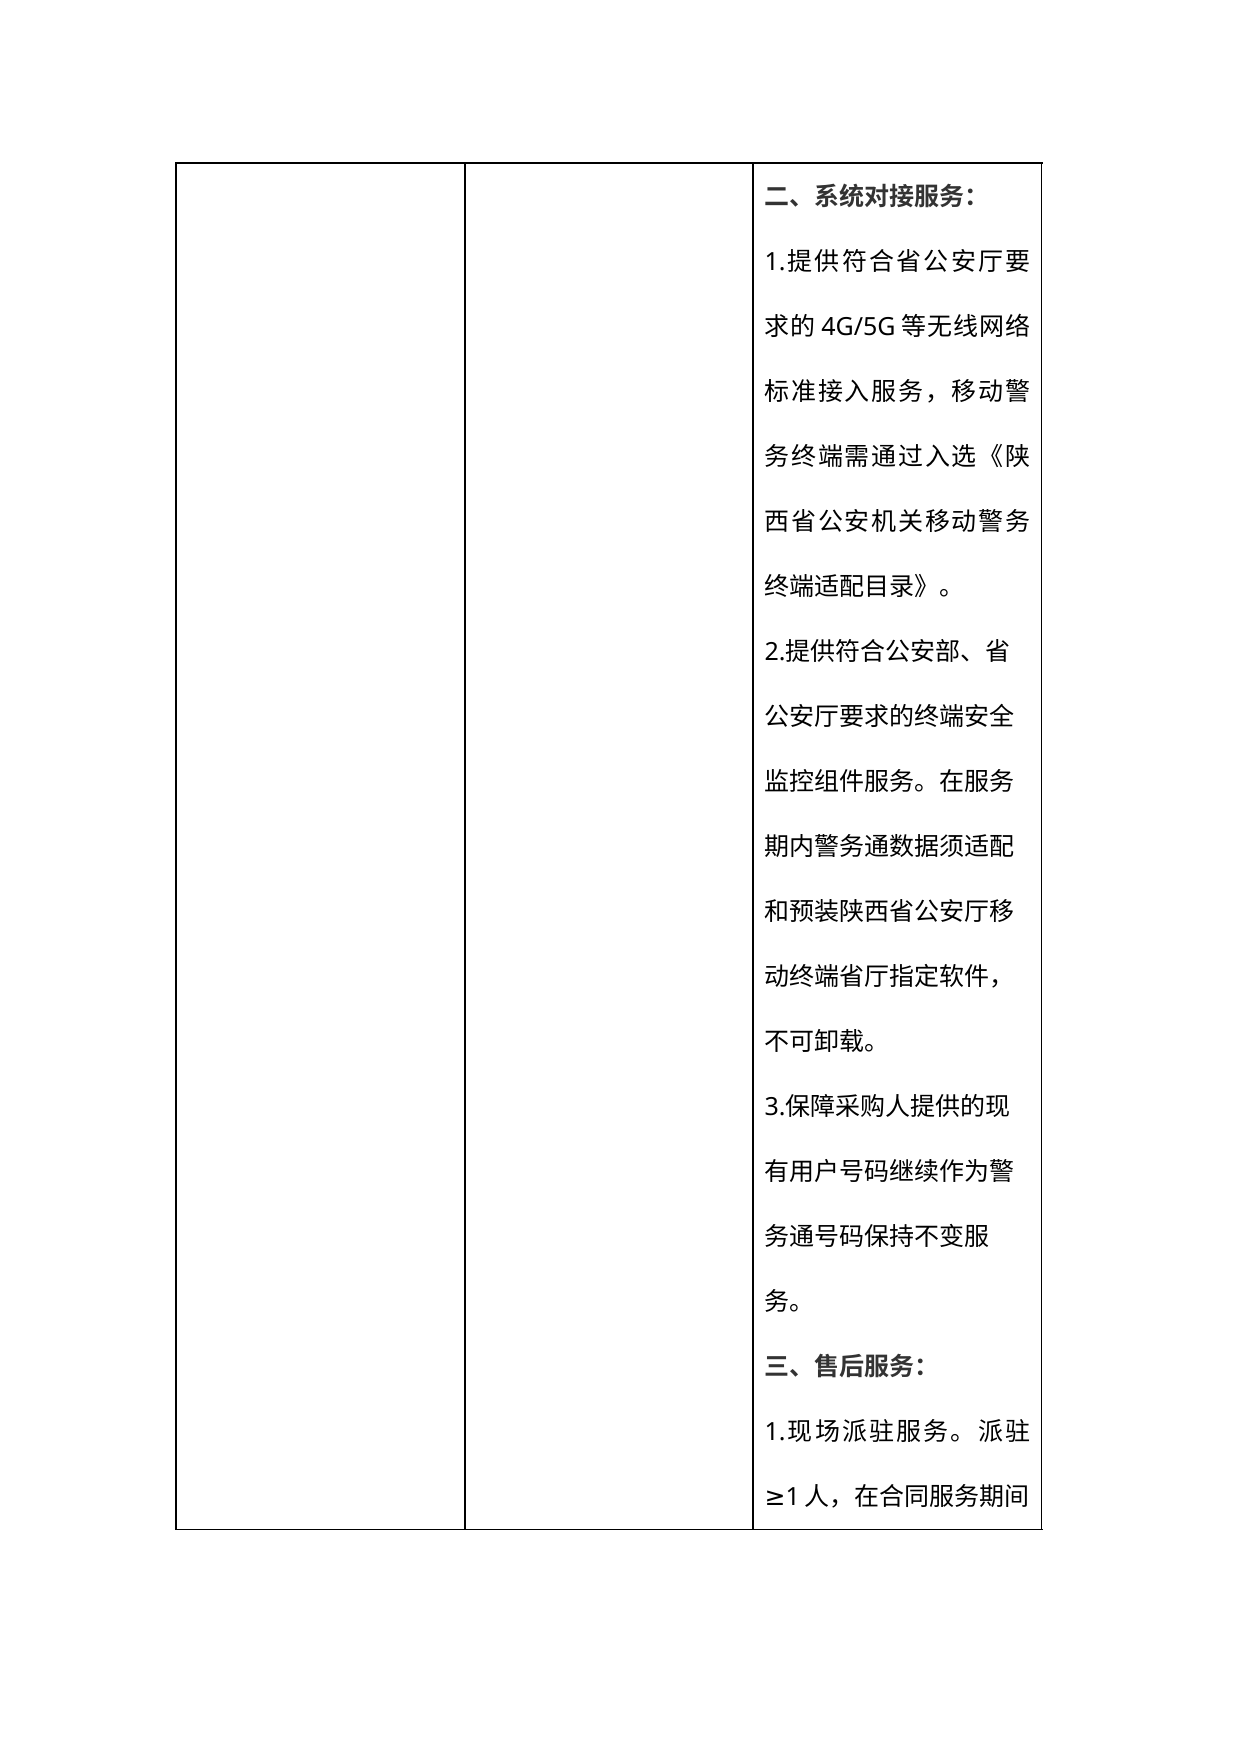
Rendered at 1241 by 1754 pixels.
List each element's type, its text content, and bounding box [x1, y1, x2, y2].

table_cell ★ [466, 164, 752, 1528]
table_cell 1 [177, 164, 464, 1528]
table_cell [754, 164, 1041, 1528]
